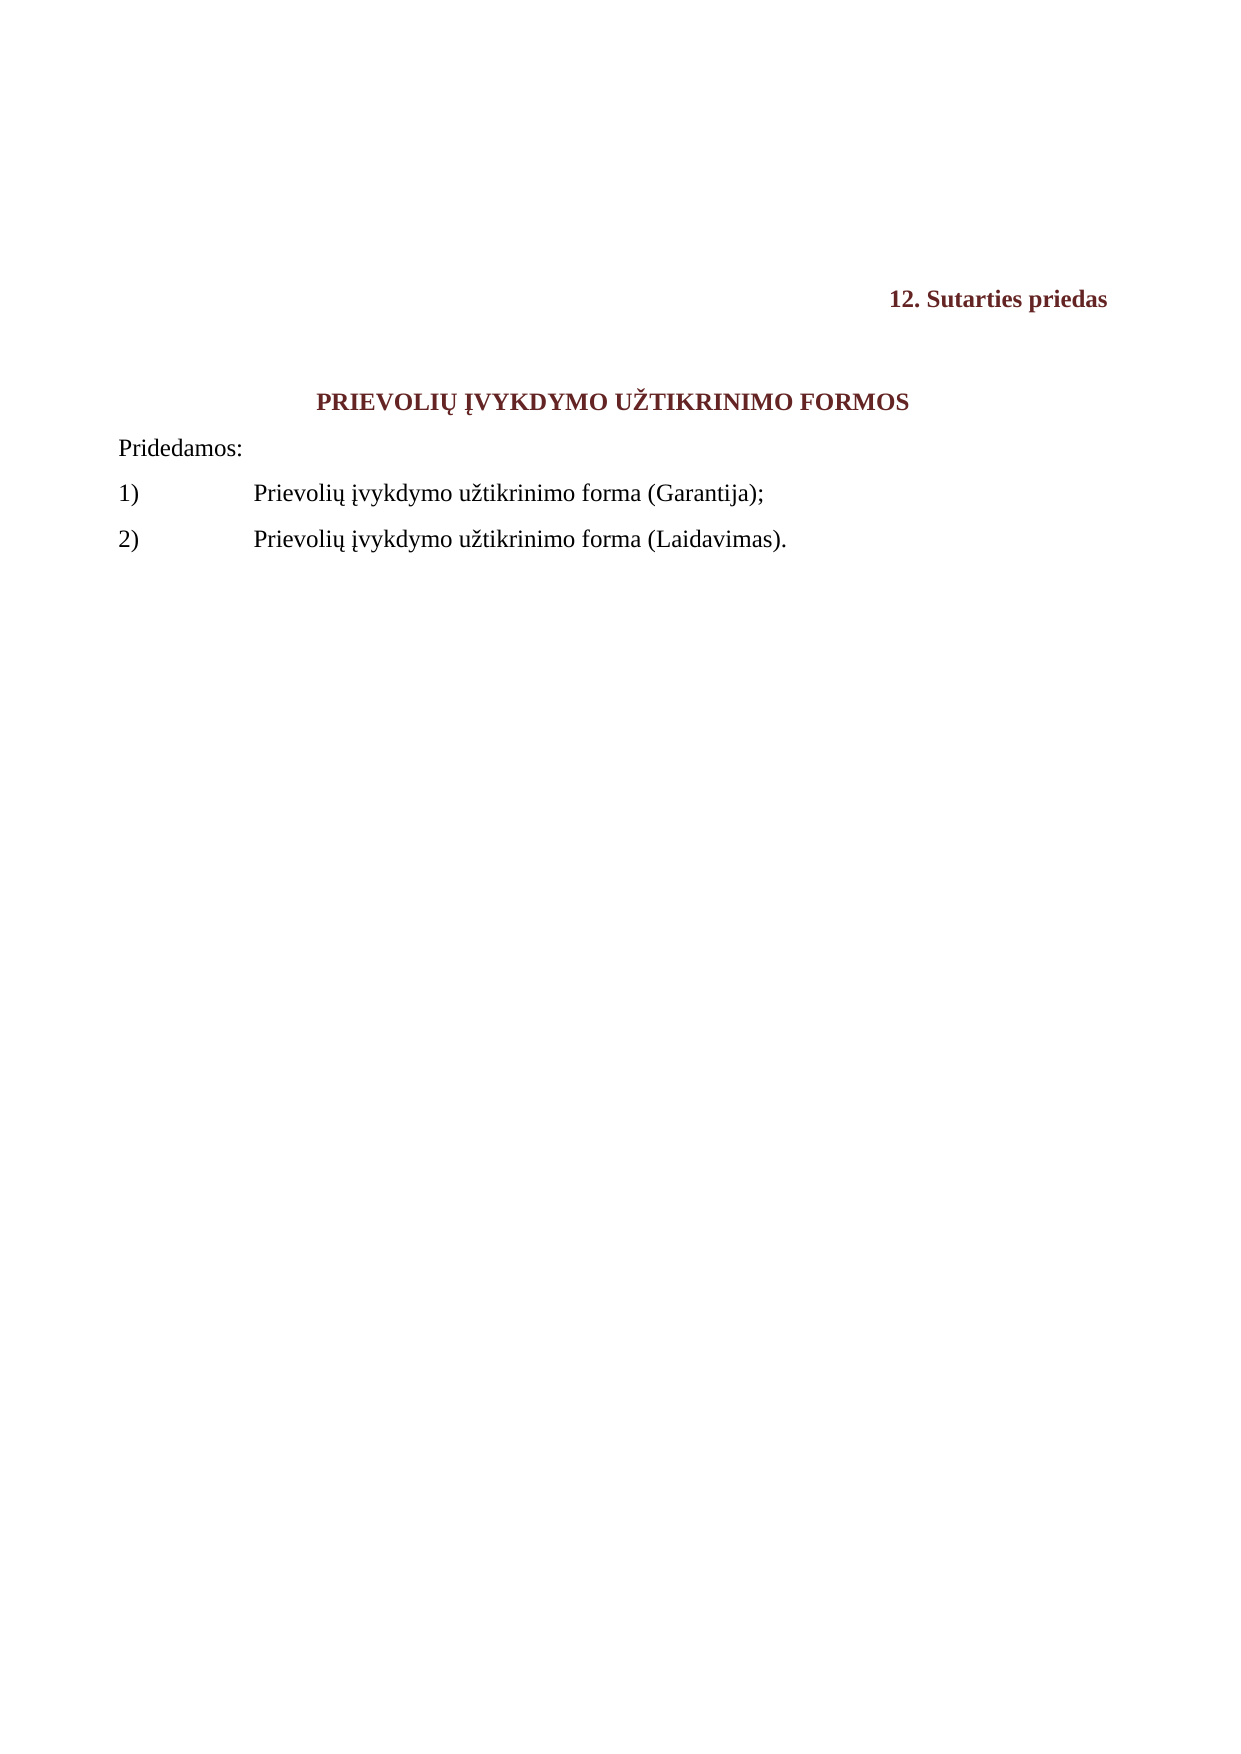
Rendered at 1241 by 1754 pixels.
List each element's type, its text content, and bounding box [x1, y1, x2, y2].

list Prievolių įvykdymo užtikrinimo forma (Laidavimas). [118, 524, 1107, 553]
text PRIEVOLIŲ ĮVYKDYMO UŽTIKRINIMO FORMOS [118, 387, 1107, 416]
title Sutarties priedas [156, 284, 1107, 313]
list Prievolių įvykdymo užtikrinimo forma (Garantija); [118, 478, 1107, 507]
text Pridedamos: [118, 433, 1107, 462]
